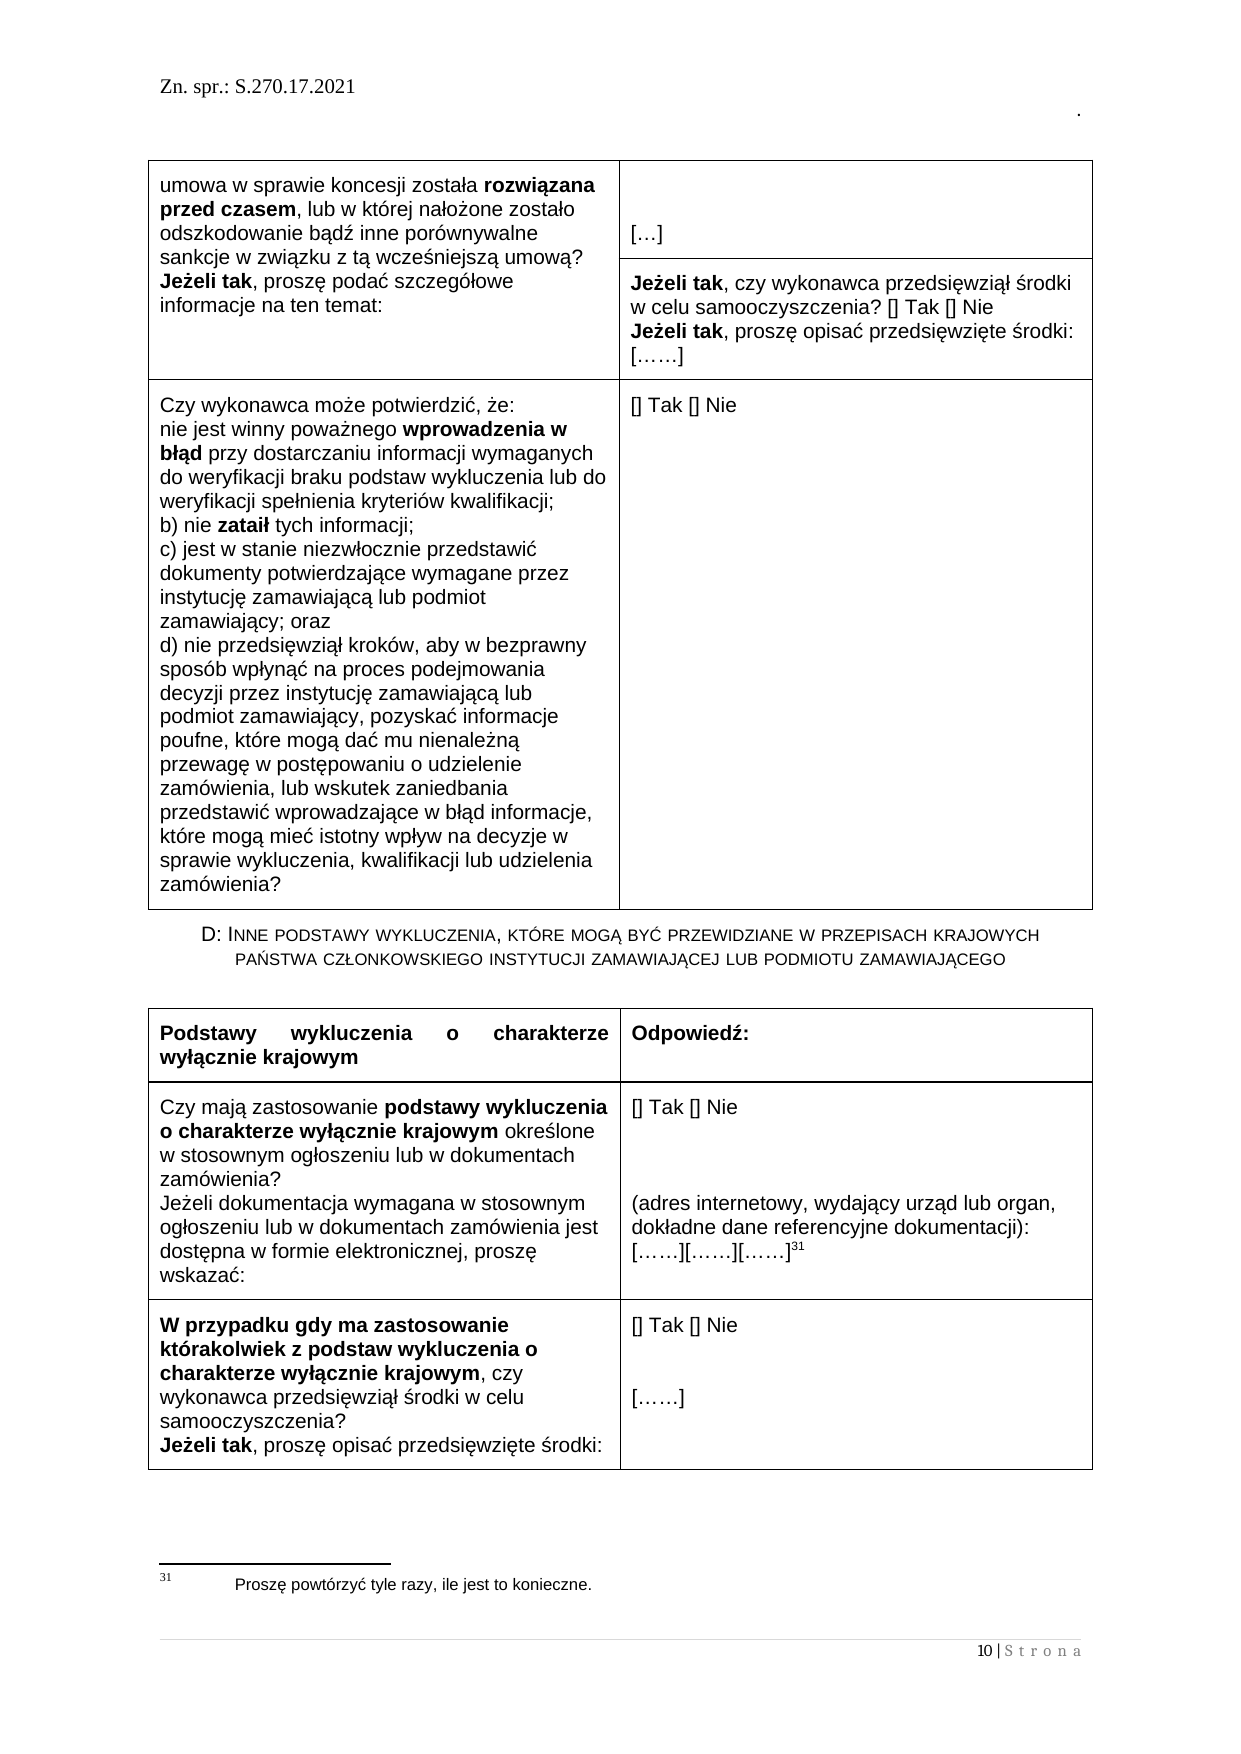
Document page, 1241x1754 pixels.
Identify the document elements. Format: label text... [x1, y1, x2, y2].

table_cell Jeżeli tak, czy wykonawca przedsięwziął środki w celu samooczyszczenia? [] Tak [] Nie Jeżeli tak, proszę opisać przedsięwzięte środki: [……] [620, 259, 1092, 379]
table_cell [] Tak [] Nie [……] [621, 1300, 1092, 1469]
table_cell Czy mają zastosowanie podstawy wykluczenia o charakterze wyłącznie krajowym określone w stosownym ogłoszeniu lub w dokumentach zamówienia? Jeżeli dokumentacja wymagana w stosownym ogłoszeniu lub w dokumentach zamówienia jest dostępna w formie elektronicznej, proszę wskazać: [149, 1083, 620, 1299]
table_cell [] Tak [] Nie […] [620, 161, 1092, 257]
table_header Podstawy wykluczenia o charakterze wyłącznie krajowym [149, 1009, 620, 1081]
table_cell [] Tak [] Nie (adres internetowy, wydający urząd lub organ, dokładne dane referencyjne dokumentacji): [……][……][……] [621, 1083, 1092, 1299]
table_header Odpowiedź: [621, 1009, 1092, 1081]
table_cell W przypadku gdy ma zastosowanie którakolwiek z podstaw wykluczenia o charakterze wyłącznie krajowym, czy wykonawca przedsięwziął środki w celu samooczyszczenia? Jeżeli tak, proszę opisać przedsięwzięte środki: [149, 1300, 620, 1469]
text D: Inne podstawy wykluczenia, które mogą być przewidziane w przepisach krajowych państwa członkowskiego instytucji zamawiającej lub podmiotu zamawiającego [159, 922, 1081, 970]
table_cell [149, 161, 619, 379]
table_cell Czy wykonawca może potwierdzić, że: nie jest winny poważnego wprowadzenia w błąd przy dostarczaniu informacji wymaganych do weryfikacji braku podstaw wykluczenia lub do weryfikacji spełnienia kryteriów kwalifikacji; b) nie zataił tych informacji; c) jest w stanie niezwłocznie przedstawić dokumenty potwierdzające wymagane przez instytucję zamawiającą lub podmiot zamawiający; oraz d) nie przedsięwziął kroków, aby w bezprawny sposób wpłynąć na proces podejmowania decyzji przez instytucję zamawiającą lub podmiot zamawiający, pozyskać informacje poufne, które mogą dać mu nienależną przewagę w postępowaniu o udzielenie zamówienia, lub wskutek zaniedbania przedstawić wprowadzające w błąd informacje, które mogą mieć istotny wpływ na decyzje w sprawie wykluczenia, kwalifikacji lub udzielenia zamówienia? [149, 380, 619, 908]
table_cell [] Tak [] Nie [620, 380, 1092, 908]
